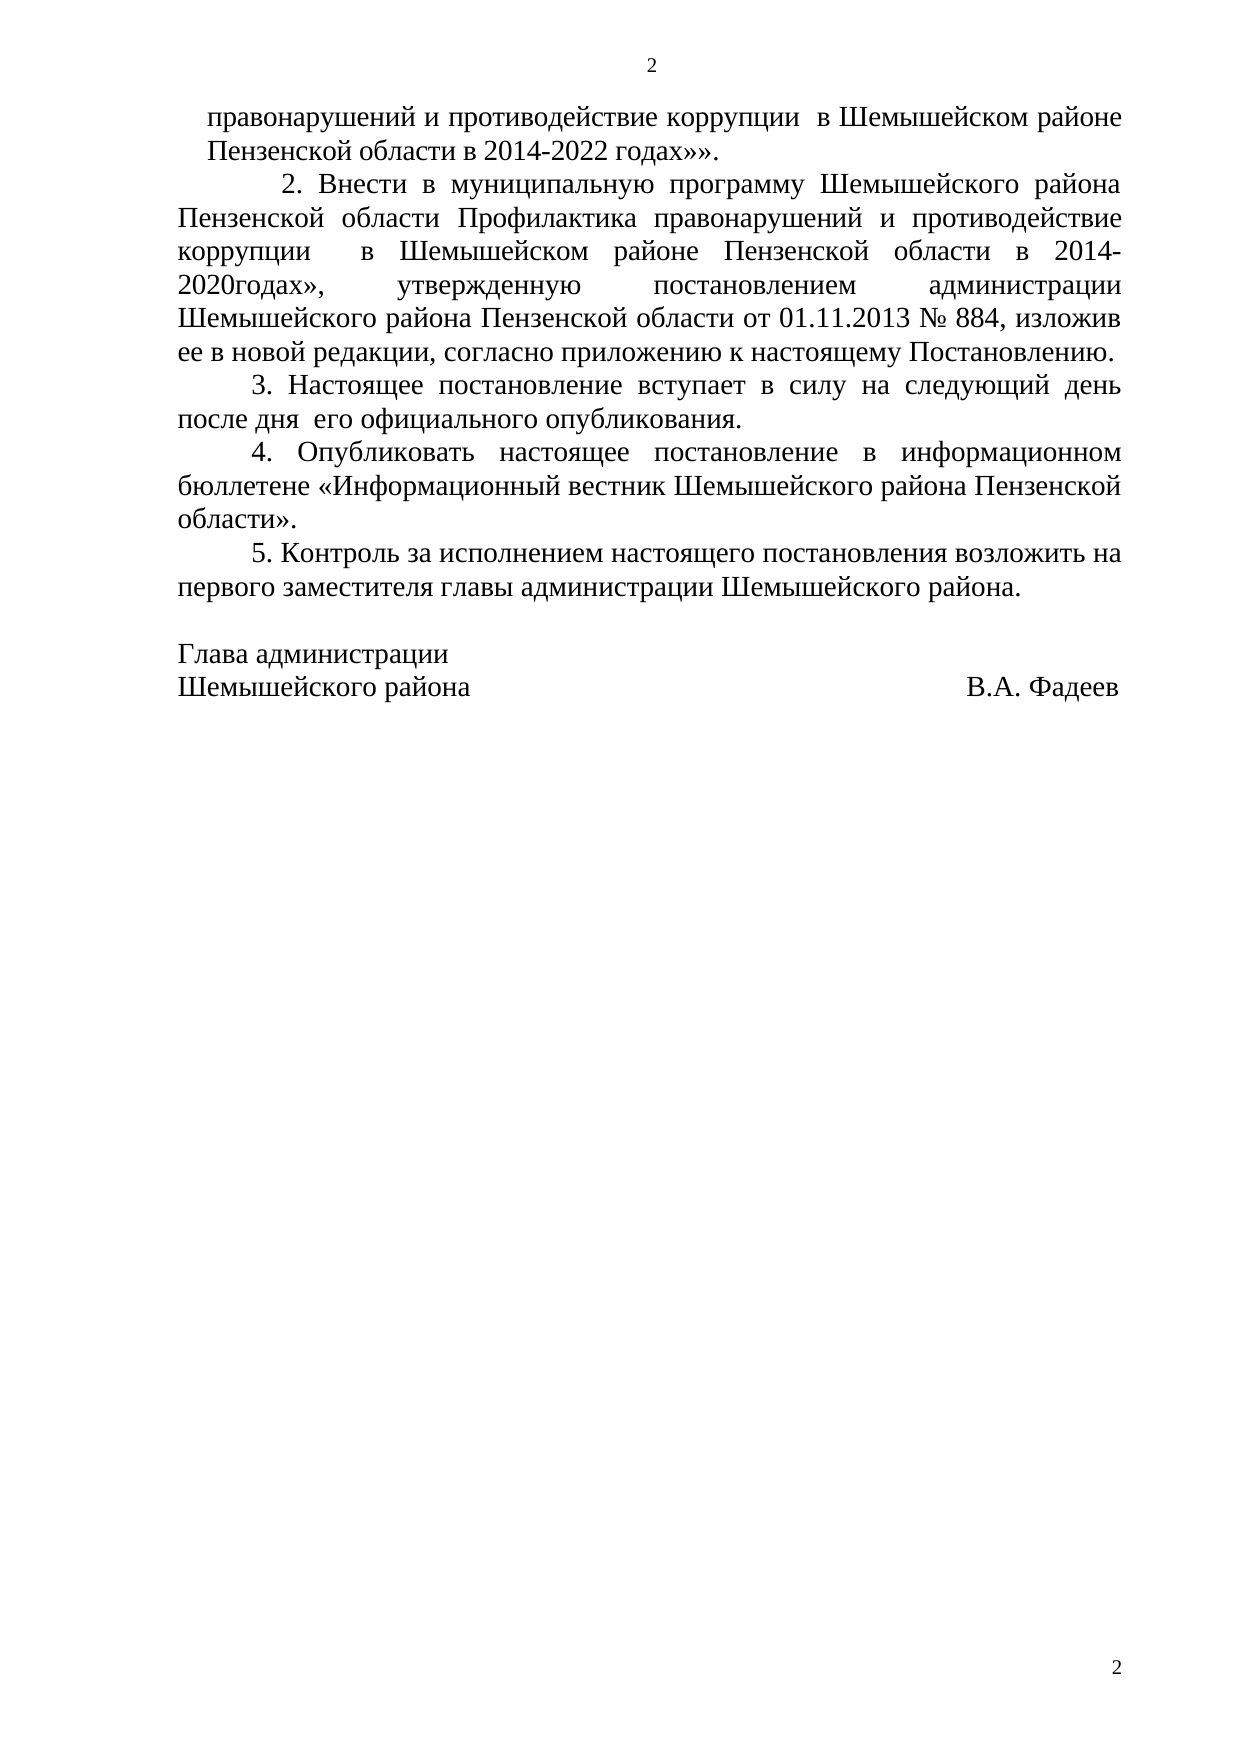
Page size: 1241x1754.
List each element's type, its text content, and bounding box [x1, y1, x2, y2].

text Шемышейского района В.А. Фадеев [177, 669, 1122, 703]
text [207, 99, 1122, 166]
text 4. Опубликовать настоящее постановление в информационном бюллетене «Информационный вестник Шемышейского района Пензенской области». [177, 434, 1122, 535]
text 3. Настоящее постановление вступает в силу на следующий день после дня его официального опубликования. [177, 367, 1122, 434]
text Глава администрации [177, 636, 1122, 669]
text 5. Контроль за исполнением настоящего постановления возложить на первого заместителя главы администрации Шемышейского района. [177, 535, 1122, 602]
text 2. Внести в муниципальную программу Шемышейского района Пензенской области Профилактика правонарушений и противодействие коррупции в Шемышейском районе Пензенской области в 2014-2020годах», утвержденную постановлением администрации Шемышейского района Пензенской области от 01.11.2013 № 884, изложив ее в новой редакции, согласно приложению к настоящему Постановлению. [177, 166, 1122, 367]
